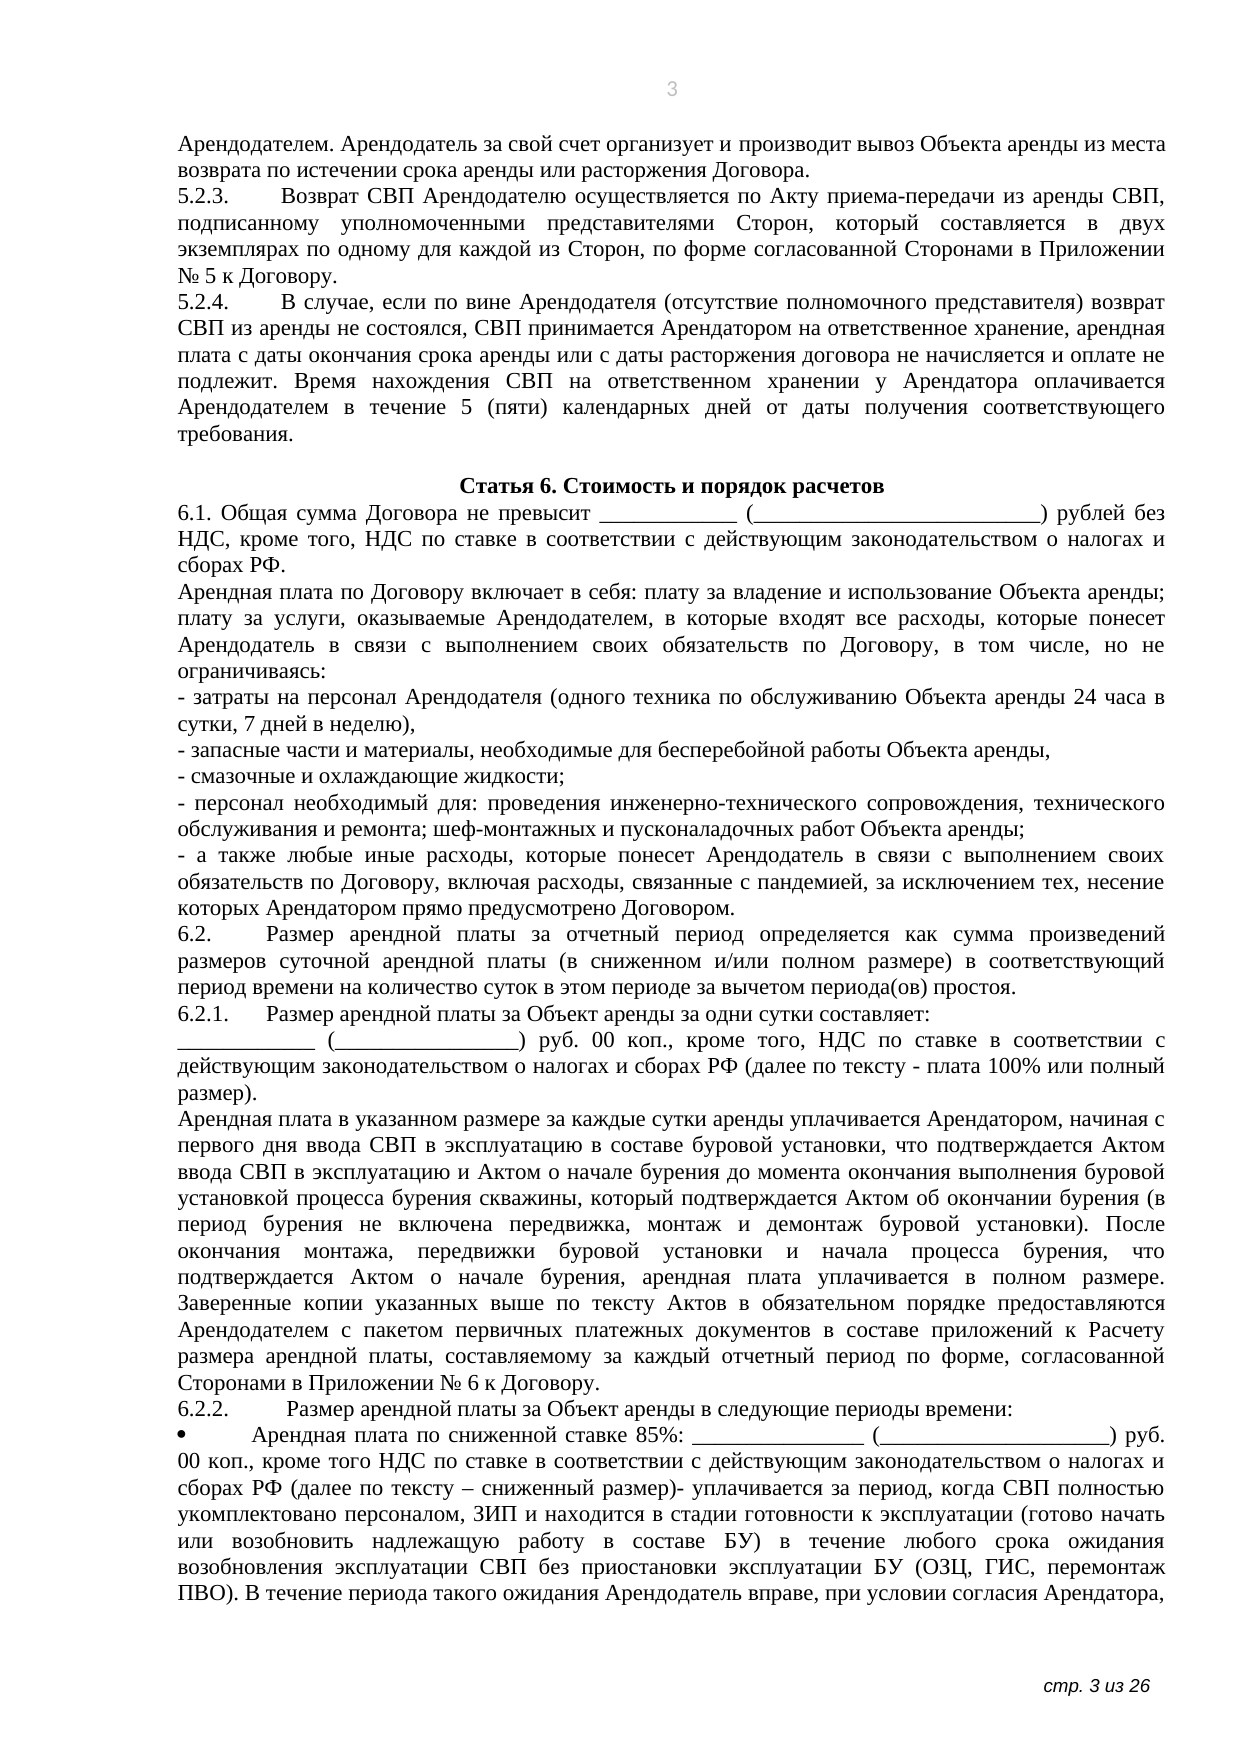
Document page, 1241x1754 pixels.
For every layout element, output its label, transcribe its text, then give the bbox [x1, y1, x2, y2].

list Размер арендной платы за Объект аренды в следующие периоды времени: [177, 1395, 1167, 1421]
list Возврат СВП Арендодателю осуществляется по Акту приема-передачи из аренды СВП, подписанному уполномоченными представителями Сторон, который составляется в двух экземплярах по одному для каждой из Сторон, по форме согласованной Сторонами в Приложении № 5 к Договору. [177, 183, 1167, 288]
text Арендная плата в указанном размере за каждые сутки аренды уплачивается Арендатором, начиная с первого дня ввода СВП в эксплуатацию в составе буровой установки, что подтверждается Актом ввода СВП в эксплуатацию и Актом о начале бурения до момента окончания выполнения буровой установкой процесса бурения скважины, который подтверждается Актом об окончании бурения (в период бурения не включена передвижка, монтаж и демонтаж буровой установки). После окончания монтажа, передвижки буровой установки и начала процесса бурения, что подтверждается Актом о начале бурения, арендная плата уплачивается в полном размере. Заверенные копии указанных выше по тексту Актов в обязательном порядке предоставляются Арендодателем с пакетом первичных платежных документов в составе приложений к Расчету размера арендной платы, составляемому за каждый отчетный период по форме, согласованной Сторонами в Приложении № 6 к Договору. [177, 1105, 1167, 1395]
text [177, 130, 1167, 183]
text - а также любые иные расходы, которые понесет Арендодатель в связи с выполнением своих обязательств по Договору, включая расходы, связанные с пандемией, за исключением тех, несение которых Арендатором прямо предусмотрено Договором. [177, 841, 1167, 921]
text Арендная плата по Договору включает в себя: плату за владение и использование Объекта аренды; плату за услуги, оказываемые Арендодателем, в которые входят все расходы, которые понесет Арендодатель в связи с выполнением своих обязательств по Договору, в том числе, но не ограничиваясь: [177, 578, 1167, 683]
text ____________ (________________) руб. 00 коп., кроме того, НДС по ставке в соответствии с действующим законодательством о налогах и сборах РФ (далее по тексту - плата 100% или полный размер). [177, 1026, 1167, 1105]
list В случае, если по вине Арендодателя (отсутствие полномочного представителя) возврат СВП из аренды не состоялся, СВП принимается Арендатором на ответственное хранение, арендная плата с даты окончания срока аренды или с даты расторжения договора не начисляется и оплате не подлежит. Время нахождения СВП на ответственном хранении у Арендатора оплачивается Арендодателем в течение 5 (пяти) календарных дней от даты получения соответствующего требования. [177, 288, 1167, 446]
text - затраты на персонал Арендодателя (одного техника по обслуживанию Объекта аренды 24 часа в сутки, 7 дней в неделю), [177, 683, 1167, 736]
text - смазочные и охлаждающие жидкости; [177, 762, 1167, 789]
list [177, 1421, 1167, 1606]
text - персонал необходимый для: проведения инженерно-технического сопровождения, технического обслуживания и ремонта; шеф-монтажных и пусконаладочных работ Объекта аренды; [177, 789, 1167, 841]
list Размер арендной платы за Объект аренды за одни сутки составляет: [177, 999, 1167, 1026]
text 6.1. Общая сумма Договора не превысит ____________ (_________________________) рублей без НДС, кроме того, НДС по ставке в соответствии с действующим законодательством о налогах и сборах РФ. [177, 499, 1167, 578]
list Размер арендной платы за отчетный период определяется как сумма произведений размеров суточной арендной платы (в сниженном и/или полном размере) в соответствующий период времени на количество суток в этом периоде за вычетом периода(ов) простоя. [177, 921, 1167, 999]
text Статья 6. Стоимость и порядок расчетов [177, 472, 1167, 499]
text - запасные части и материалы, необходимые для бесперебойной работы Объекта аренды, [177, 736, 1167, 762]
